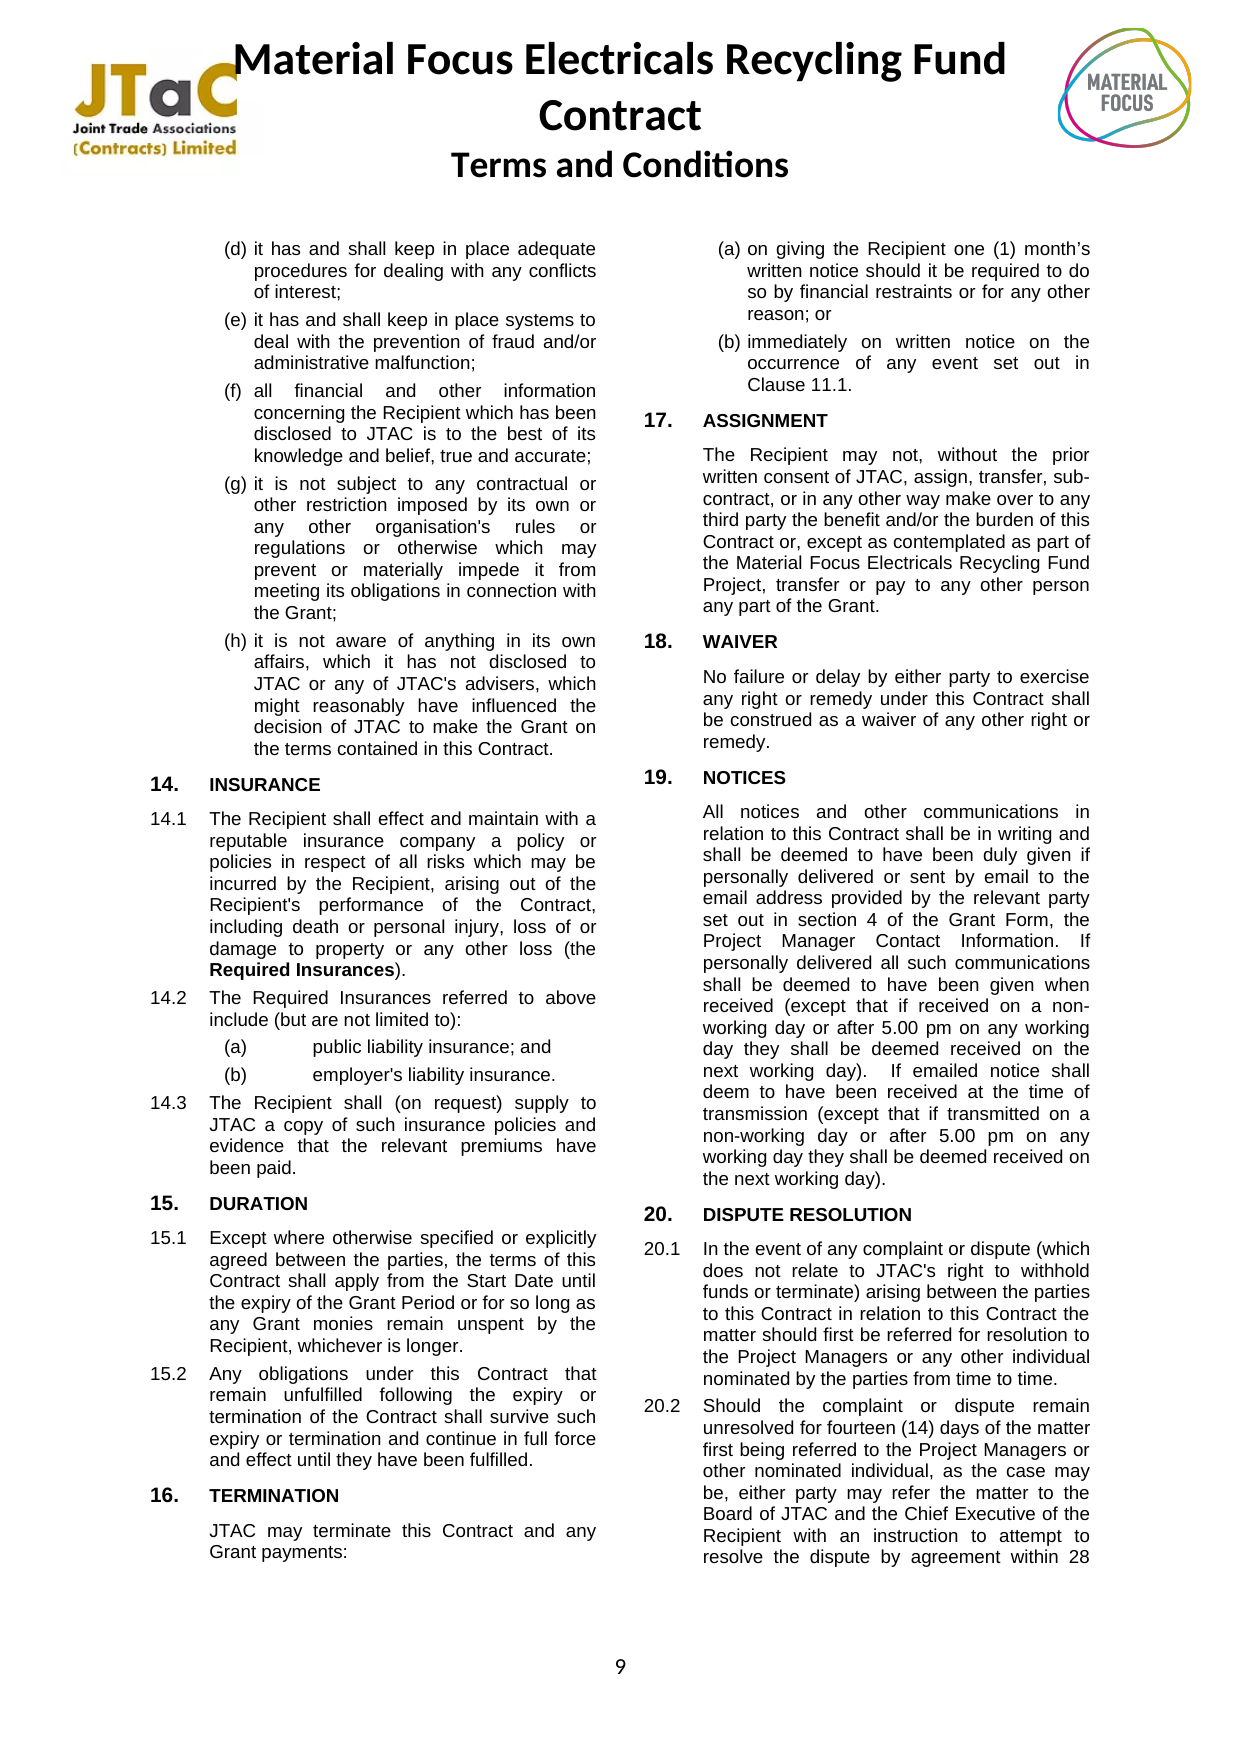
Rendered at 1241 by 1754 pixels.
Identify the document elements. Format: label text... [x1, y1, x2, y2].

subtitle INSURANCE [150, 772, 596, 796]
subtitle NOTICES [644, 764, 1090, 788]
subtitle DURATION [150, 1191, 596, 1214]
subtitle The Recipient shall (on request) supply to JTAC a copy of such insurance policies and evidence that the relevant premiums have been paid. [150, 1092, 596, 1178]
text The Recipient may not, without the prior written consent of JTAC, assign, transfer, sub-contract, or in any other way make over to any third party the benefit and/or the burden of this Contract or, except as contemplated as part of the Material Focus Electricals Recycling Fund Project, transfer or pay to any other person any part of the Grant. [703, 444, 1090, 617]
subtitle WAIVER [644, 629, 1090, 653]
picture [1057, 28, 1192, 148]
subtitle it is not aware of anything in its own affairs, which it has not disclosed to JTAC or any of JTAC's advisers, which might reasonably have influenced the decision of JTAC to make the Grant on the terms contained in this Contract. [224, 630, 596, 759]
subtitle immediately on written notice on the occurrence of any event set out in Clause 11.1. [718, 331, 1090, 395]
subtitle ASSIGNMENT [644, 408, 1090, 432]
text JTAC may terminate this Contract and any Grant payments: [209, 1519, 596, 1562]
subtitle Except where otherwise specified or explicitly agreed between the parties, the terms of this Contract shall apply from the Start Date until the expiry of the Grant Period or for so long as any Grant monies remain unspent by the Recipient, whichever is longer. [150, 1227, 596, 1356]
subtitle The Required Insurances referred to above include (but are not limited to): [150, 987, 596, 1030]
subtitle it is not subject to any contractual or other restriction imposed by its own or any other organisation's rules or regulations or otherwise which may prevent or materially impede it from meeting its obligations in connection with the Grant; [224, 472, 596, 623]
subtitle DISPUTE RESOLUTION [644, 1202, 1090, 1226]
subtitle In the event of any complaint or dispute (which does not relate to JTAC's right to withhold funds or terminate) arising between the parties to this Contract in relation to this Contract the matter should first be referred for resolution to the Project Managers or any other individual nominated by the parties from time to time. [644, 1238, 1090, 1389]
text No failure or delay by either party to exercise any right or remedy under this Contract shall be construed as a waiver of any other right or remedy. [703, 666, 1090, 752]
picture [55, 46, 264, 177]
subtitle The Recipient shall effect and maintain with a reputable insurance company a policy or policies in respect of all risks which may be incurred by the Recipient, arising out of the Recipient's performance of the Contract, including death or personal injury, loss of or damage to property or any other loss (the Required Insurances). [150, 808, 596, 981]
subtitle it has and shall keep in place systems to deal with the prevention of fraud and/or administrative malfunction; [224, 309, 596, 374]
subtitle TERMINATION [150, 1483, 596, 1507]
subtitle Any obligations under this Contract that remain unfulfilled following the expiry or termination of the Contract shall survive such expiry or termination and continue in full force and effect until they have been fulfilled. [150, 1363, 596, 1470]
subtitle it has and shall keep in place adequate procedures for dealing with any conflicts of interest; [224, 238, 596, 303]
picture [242, 46, 262, 63]
subtitle all financial and other information concerning the Recipient which has been disclosed to JTAC is to the best of its knowledge and belief, true and accurate; [224, 380, 596, 466]
subtitle employer's liability insurance. [224, 1064, 596, 1086]
subtitle public liability insurance; and [224, 1036, 596, 1058]
text All notices and other communications in relation to this Contract shall be in writing and shall be deemed to have been duly given if personally delivered or sent by email to the email address provided by the relevant party set out in section 4 of the Grant Form, the Project Manager Contact Information. If personally delivered all such communications shall be deemed to have been given when received (except that if received on a non-working day or after 5.00 pm on any working day they shall be deemed received on the next working day). If emailed notice shall deem to have been received at the time of transmission (except that if transmitted on a non-working day or after 5.00 pm on any working day they shall be deemed received on the next working day). [703, 801, 1090, 1189]
subtitle on giving the Recipient one (1) month’s written notice should it be required to do so by financial restraints or for any other reason; or [718, 238, 1090, 324]
